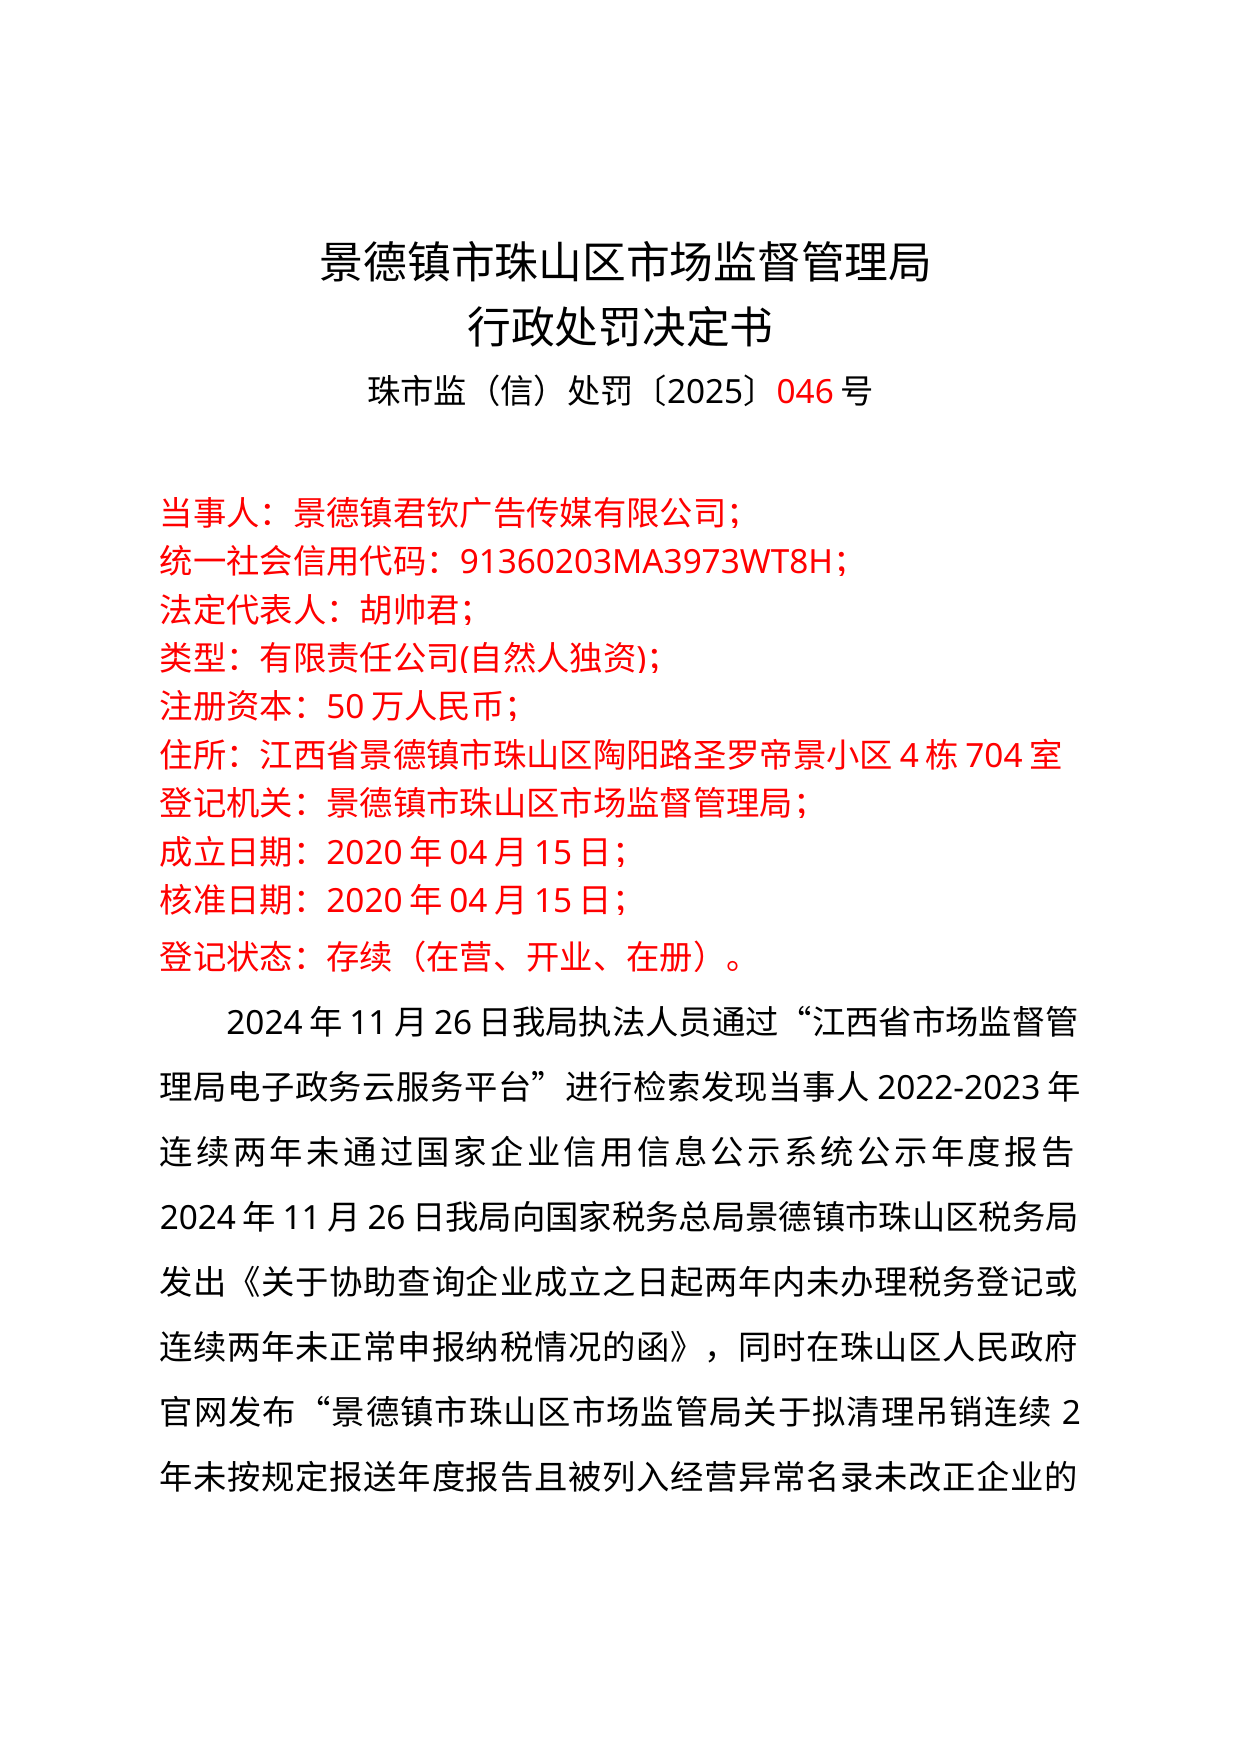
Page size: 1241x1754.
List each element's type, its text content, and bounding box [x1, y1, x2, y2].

text 统一社会信用代码：91360203MA3973WT8H； [159, 535, 1081, 584]
text 登记状态：存续（在营、开业、在册）。 [159, 922, 1081, 987]
text 登记机关：景德镇市珠山区市场监督管理局； [159, 777, 1081, 825]
text 成立日期：2020年04月15日； [159, 825, 1081, 874]
text 类型：有限责任公司(自然人独资)； [159, 632, 1081, 680]
text 当事人：景德镇君钦广告传媒有限公司； [159, 487, 1081, 535]
subtitle 行政处罚决定书 [159, 292, 1081, 357]
text 法定代表人：胡帅君； [159, 584, 1081, 632]
text 核准日期：2020年04月15日； [159, 874, 1081, 922]
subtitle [159, 987, 1081, 1507]
subtitle 景德镇市珠山区市场监督管理局 [159, 227, 1081, 292]
text 珠市监（信）处罚〔2025〕046号 [159, 357, 1081, 422]
text 注册资本：50万人民币； [159, 680, 1081, 729]
text 住所：江西省景德镇市珠山区陶阳路圣罗帝景小区4栋704室 [159, 729, 1081, 777]
